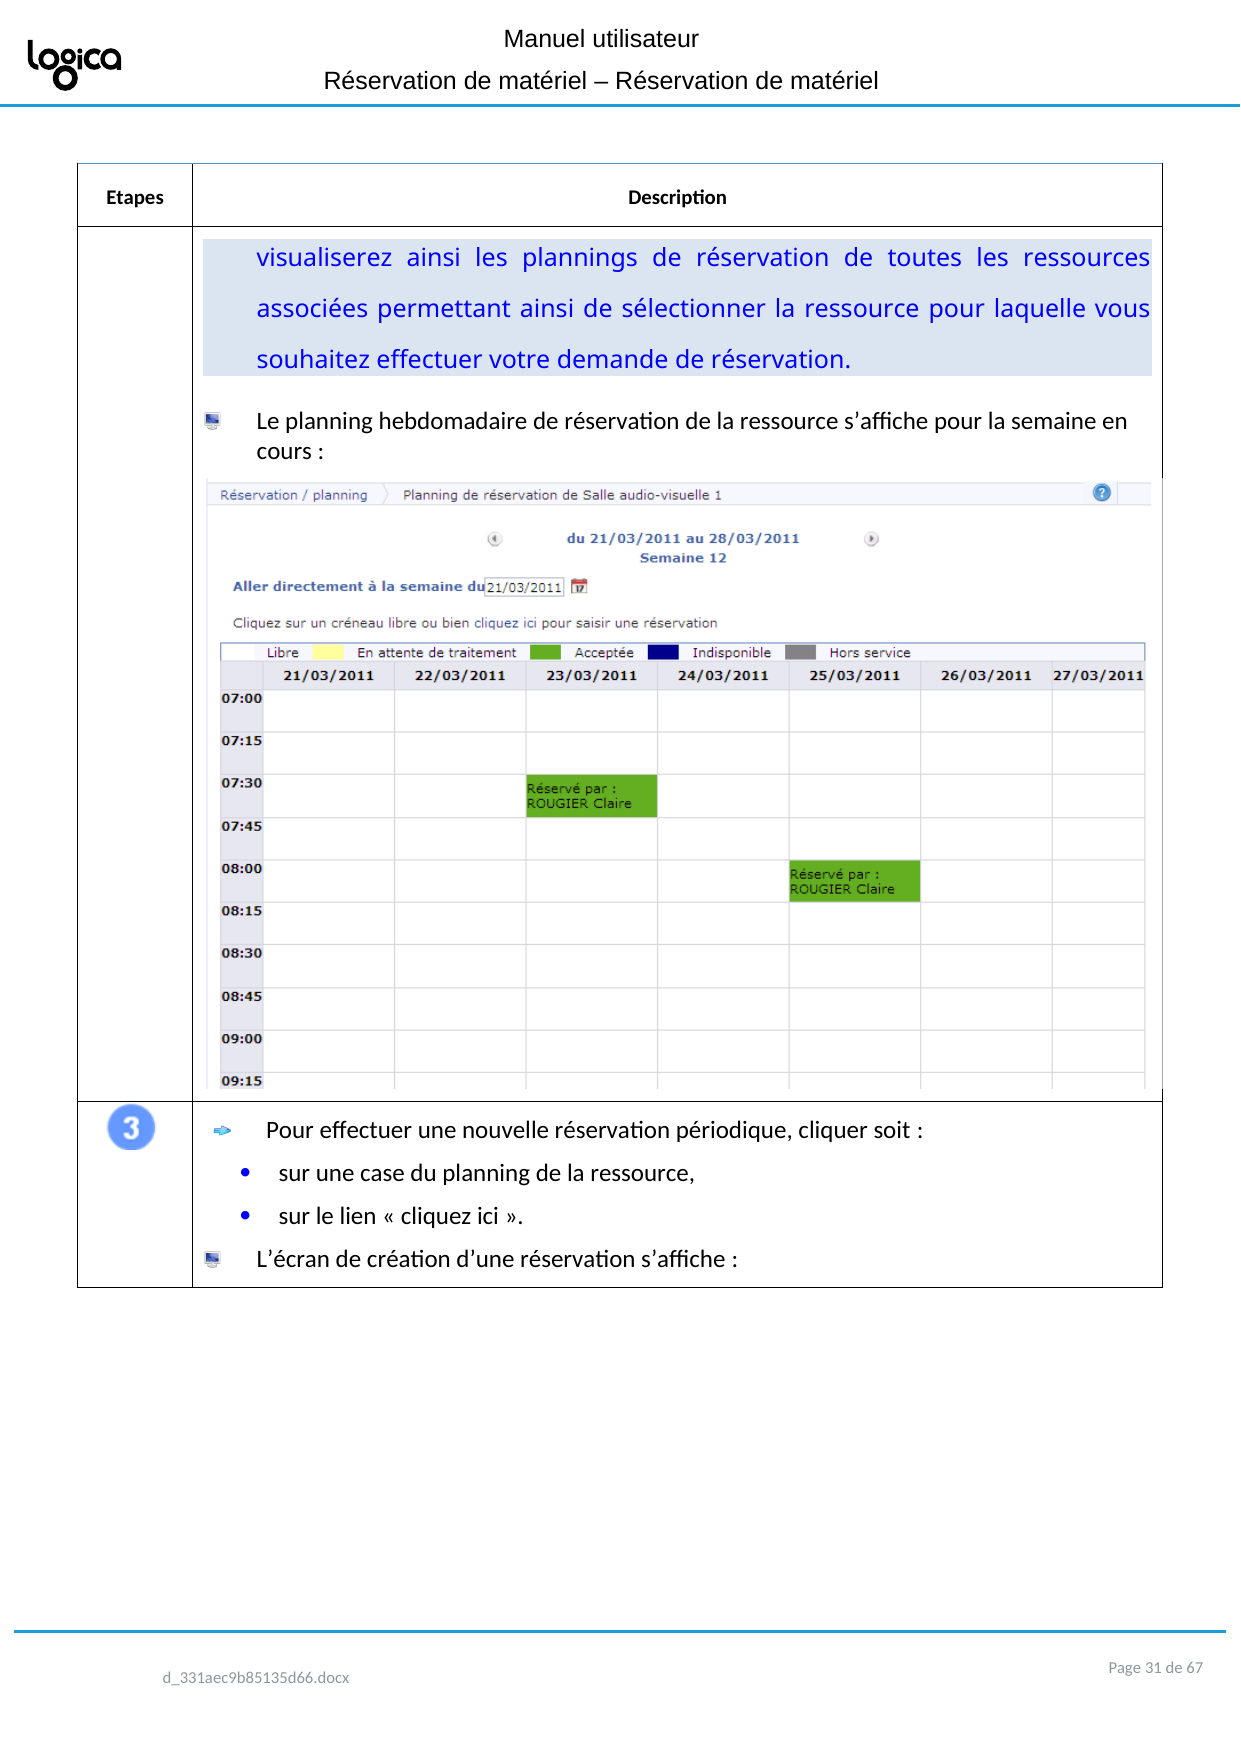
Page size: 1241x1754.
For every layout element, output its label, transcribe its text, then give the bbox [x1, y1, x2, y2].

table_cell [193, 1102, 1162, 1287]
picture [204, 412, 221, 430]
picture [204, 1251, 221, 1268]
table_cell [78, 1102, 192, 1287]
picture [104, 1103, 159, 1150]
table_header Etapes [78, 164, 192, 226]
picture [203, 478, 1163, 1089]
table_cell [193, 227, 1162, 1101]
table_cell [78, 227, 192, 1101]
table_header Description [193, 164, 1162, 226]
picture [213, 1122, 231, 1139]
